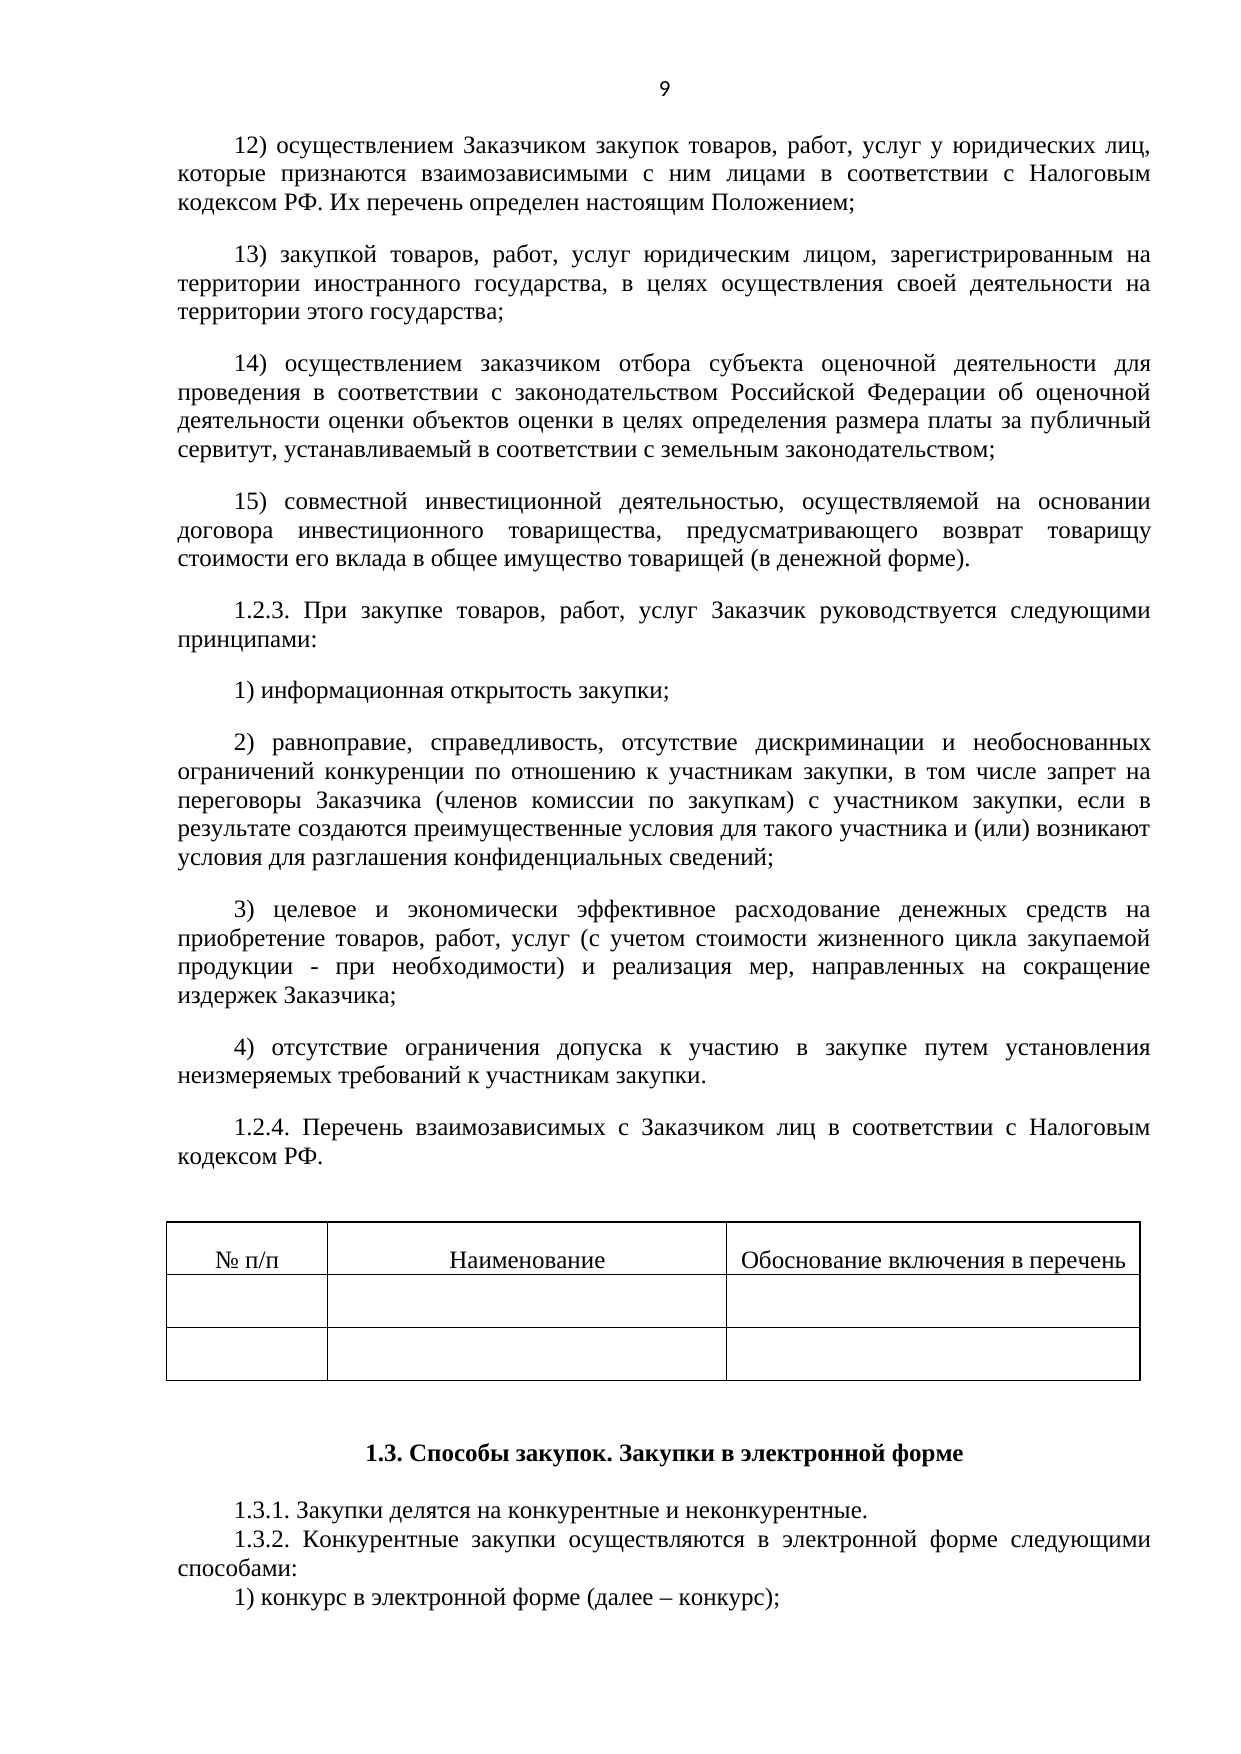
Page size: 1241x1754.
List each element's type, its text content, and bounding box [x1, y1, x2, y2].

table_header Наименование [328, 1223, 726, 1274]
text 3) целевое и экономически эффективное расходование денежных средств на приобретение товаров, работ, услуг (с учетом стоимости жизненного цикла закупаемой продукции - при необходимости) и реализация мер, направленных на сокращение издержек Заказчика; [177, 894, 1152, 1009]
text 1.2.4. Перечень взаимозависимых с Заказчиком лиц в соответствии с Налоговым кодексом РФ. [177, 1112, 1152, 1170]
table_cell [328, 1328, 726, 1379]
text 2) равноправие, справедливость, отсутствие дискриминации и необоснованных ограничений конкуренции по отношению к участникам закупки, в том числе запрет на переговоры Заказчика (членов комиссии по закупкам) с участником закупки, если в результате создаются преимущественные условия для такого участника и (или) возникают условия для разглашения конфиденциальных сведений; [177, 727, 1152, 871]
text 13) закупкой товаров, работ, услуг юридическим лицом, зарегистрированным на территории иностранного государства, в целях осуществления своей деятельности на территории этого государства; [177, 239, 1152, 325]
table_cell [727, 1275, 1139, 1327]
text 15) совместной инвестиционной деятельностью, осуществляемой на основании договора инвестиционного товарищества, предусматривающего возврат товарищу стоимости его вклада в общее имущество товарищей (в денежной форме). [177, 486, 1152, 572]
text 1.2.3. При закупке товаров, работ, услуг Заказчик руководствуется следующими принципами: [177, 595, 1152, 653]
text 1.3. Способы закупок. Закупки в электронной форме [177, 1438, 1152, 1467]
text 1) информационная открытость закупки; [177, 676, 1152, 704]
table_cell [727, 1328, 1139, 1379]
text 14) осуществлением заказчиком отбора субъекта оценочной деятельности для проведения в соответствии с законодательством Российской Федерации об оценочной деятельности оценки объектов оценки в целях определения размера платы за публичный сервитут, устанавливаемый в соответствии с земельным законодательством; [177, 348, 1152, 463]
text 1) конкурс в электронной форме (далее – конкурс); [177, 1582, 1152, 1611]
table_cell [167, 1328, 327, 1379]
table_cell [167, 1275, 327, 1327]
table_header № п/п [167, 1223, 327, 1274]
text 12) осуществлением Заказчиком закупок товаров, работ, услуг у юридических лиц, которые признаются взаимозависимыми с ним лицами в соответствии с Налоговым кодексом РФ. Их перечень определен настоящим Положением; [177, 130, 1152, 216]
table_cell [328, 1275, 726, 1327]
table_header Обоснование включения в перечень [727, 1223, 1139, 1274]
text 1.3.2. Конкурентные закупки осуществляются в электронной форме следующими способами: [177, 1524, 1152, 1582]
text 1.3.1. Закупки делятся на конкурентные и неконкурентные. [177, 1496, 1152, 1524]
text 4) отсутствие ограничения допуска к участию в закупке путем установления неизмеряемых требований к участникам закупки. [177, 1032, 1152, 1089]
